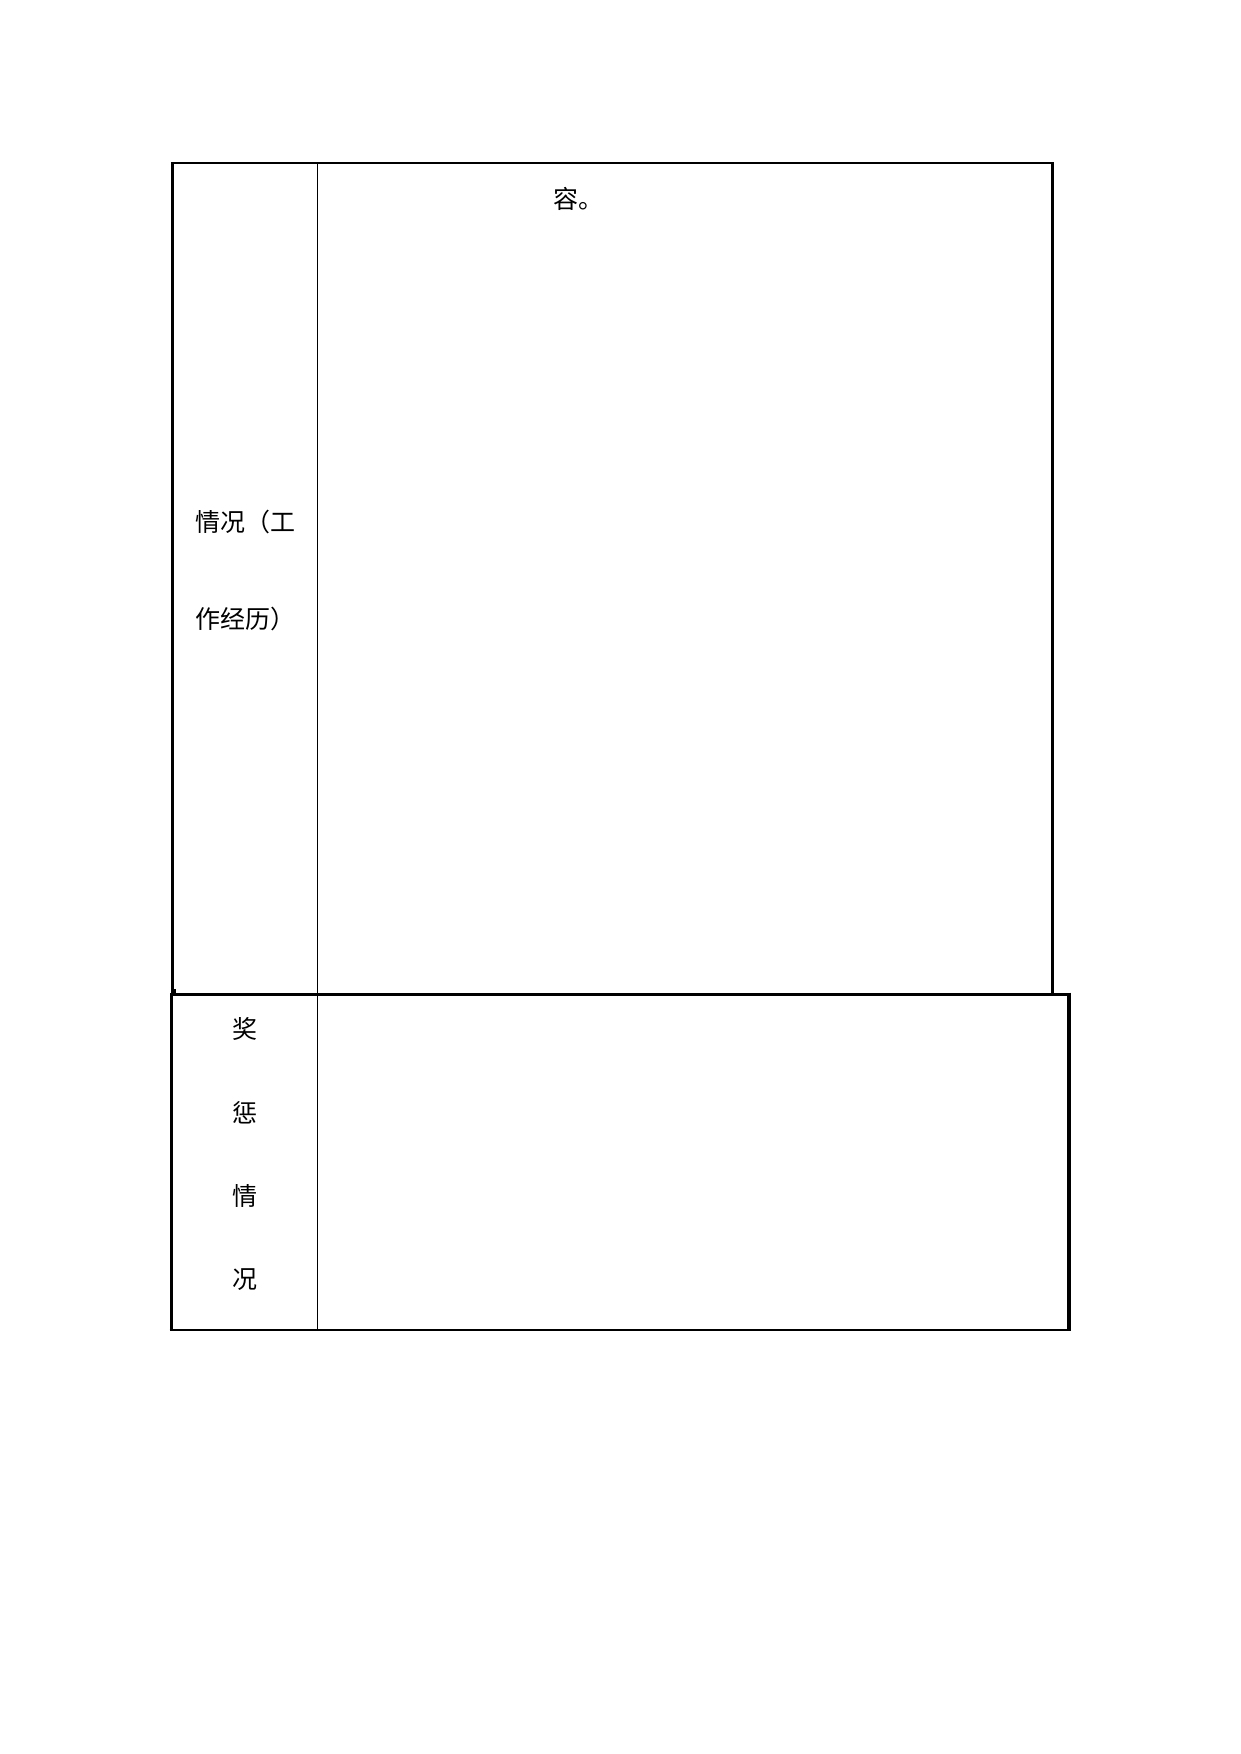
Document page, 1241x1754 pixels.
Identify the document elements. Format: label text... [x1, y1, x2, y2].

table_cell [318, 996, 1067, 1329]
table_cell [318, 164, 1051, 992]
table_cell 社会实践情况（工作经历） [174, 164, 317, 992]
table_cell 奖 惩 情 况 [173, 996, 317, 1329]
